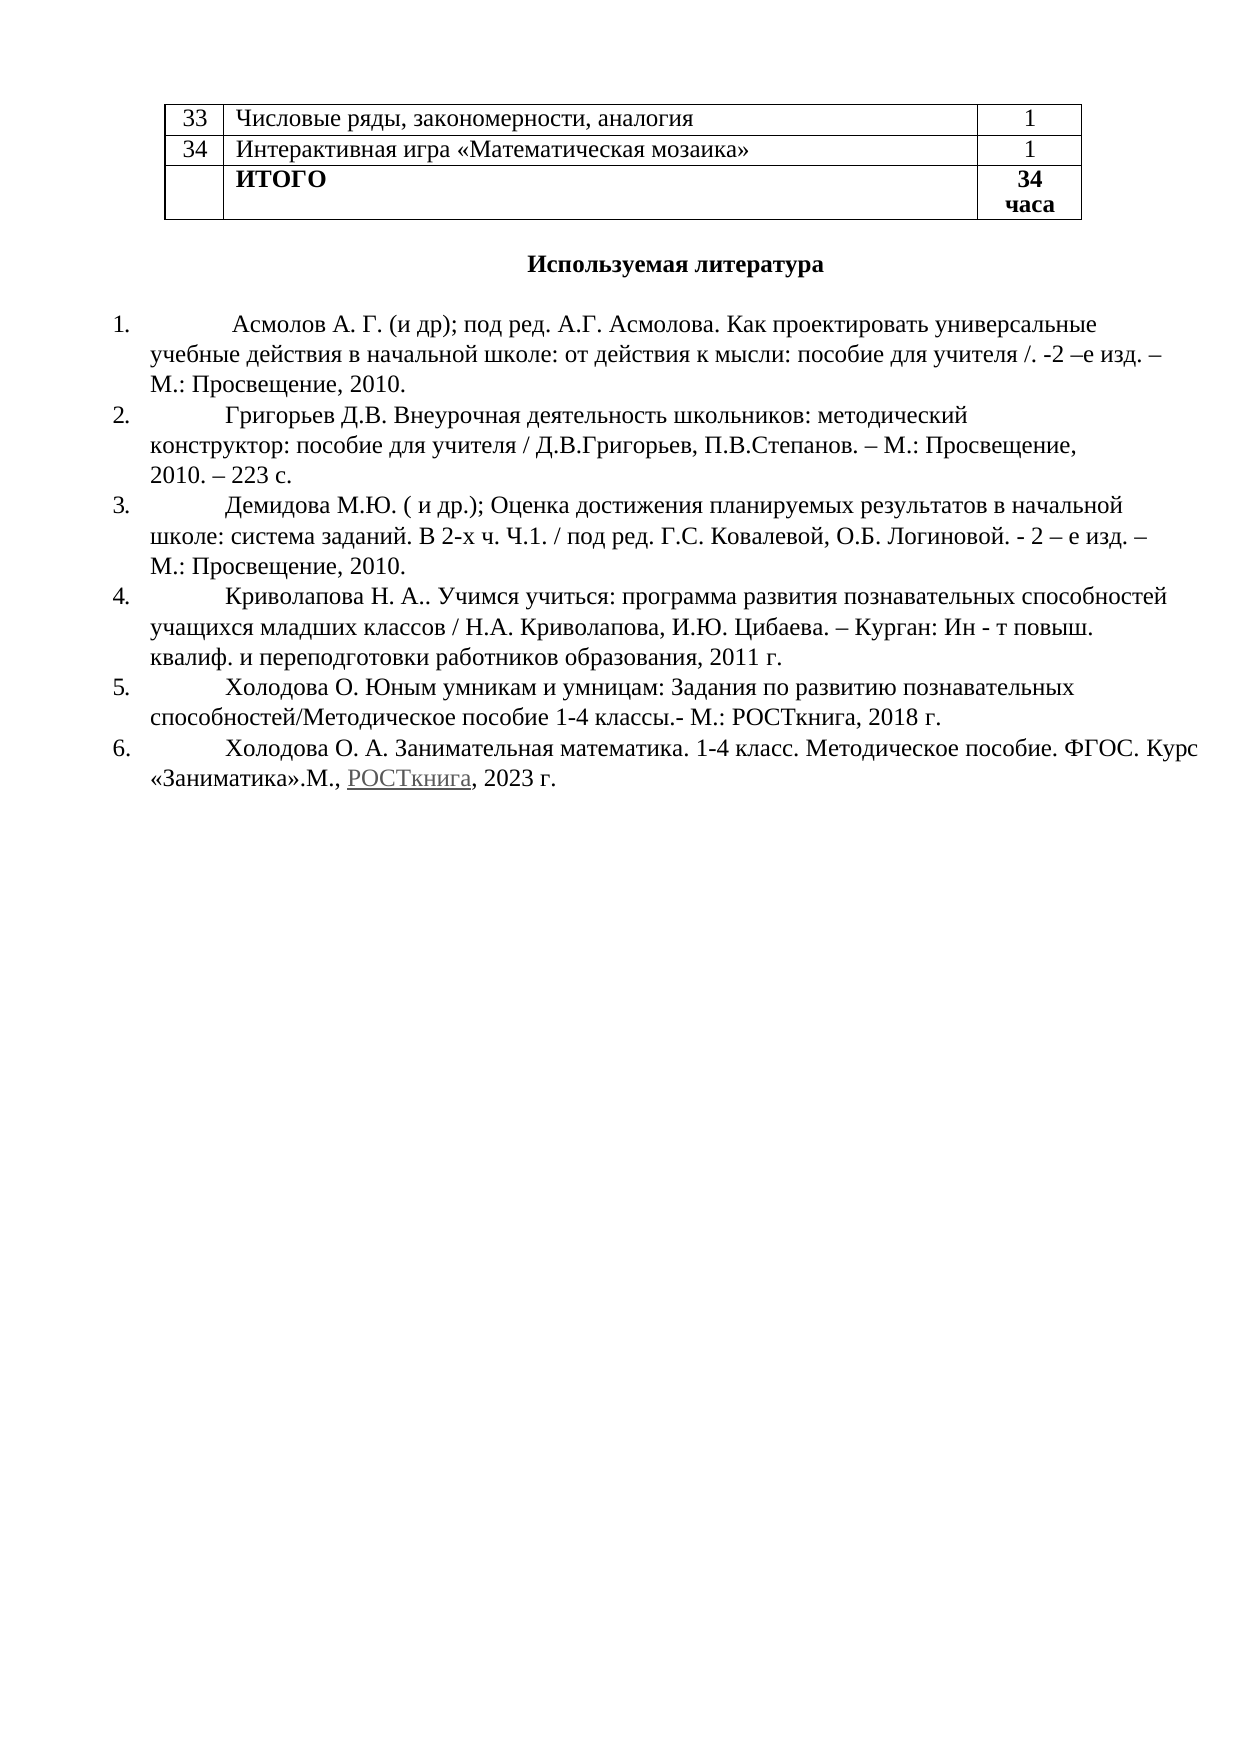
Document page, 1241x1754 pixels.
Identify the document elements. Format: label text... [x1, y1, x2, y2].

table_cell ИТОГО [224, 166, 977, 218]
table_header 33 [166, 105, 223, 134]
text Используемая литература [527, 249, 826, 277]
list Холодова О. Юным умникам и умницам: Задания по развитию познавательных способностей/Методическое пособие 1-4 классы.- М.: РОСТкнига, 2018 г. [112, 672, 1075, 731]
text «Заниматика».М., РОСТкнига, 2023 г. [150, 763, 1240, 792]
table_cell [166, 166, 223, 218]
table_cell 34 [166, 136, 223, 165]
table_header Числовые ряды, закономерности, аналогия [224, 105, 977, 134]
list Асмолов А. Г. (и др); под ред. А.Г. Асмолова. Как проектировать универсальные учебные действия в начальной школе: от действия к мысли: пособие для учителя /. -2 –е изд. – М.: Просвещение, 2010. [112, 309, 1192, 398]
list Демидова М.Ю. ( и др.); Оценка достижения планируемых результатов в начальной школе: система заданий. В 2-х ч. Ч.1. / под ред. Г.С. Ковалевой, О.Б. Логиновой. - 2 – е изд. – М.: Просвещение, 2010. [112, 491, 1189, 579]
table_cell 1 [978, 136, 1081, 165]
table_cell 34 часа [978, 166, 1081, 218]
table_header 1 [978, 105, 1081, 134]
table_cell Интерактивная игра «Математическая мозаика» [224, 136, 977, 165]
list Холодова О. А. Занимательная математика. 1-4 класс. Методическое пособие. ФГОС. Курс [112, 733, 1240, 762]
list Григорьев Д.В. Внеурочная деятельность школьников: методический конструктор: пособие для учителя / Д.В.Григорьев, П.В.Степанов. – М.: Просвещение, 2010. – 223 с. [112, 400, 1114, 489]
list Криволапова Н. А.. Учимся учиться: программа развития познавательных способностей учащихся младших классов / Н.А. Криволапова, И.Ю. Цибаева. – Курган: Ин - т повыш. квалиф. и переподготовки работников образования, 2011 г. [112, 581, 1183, 671]
